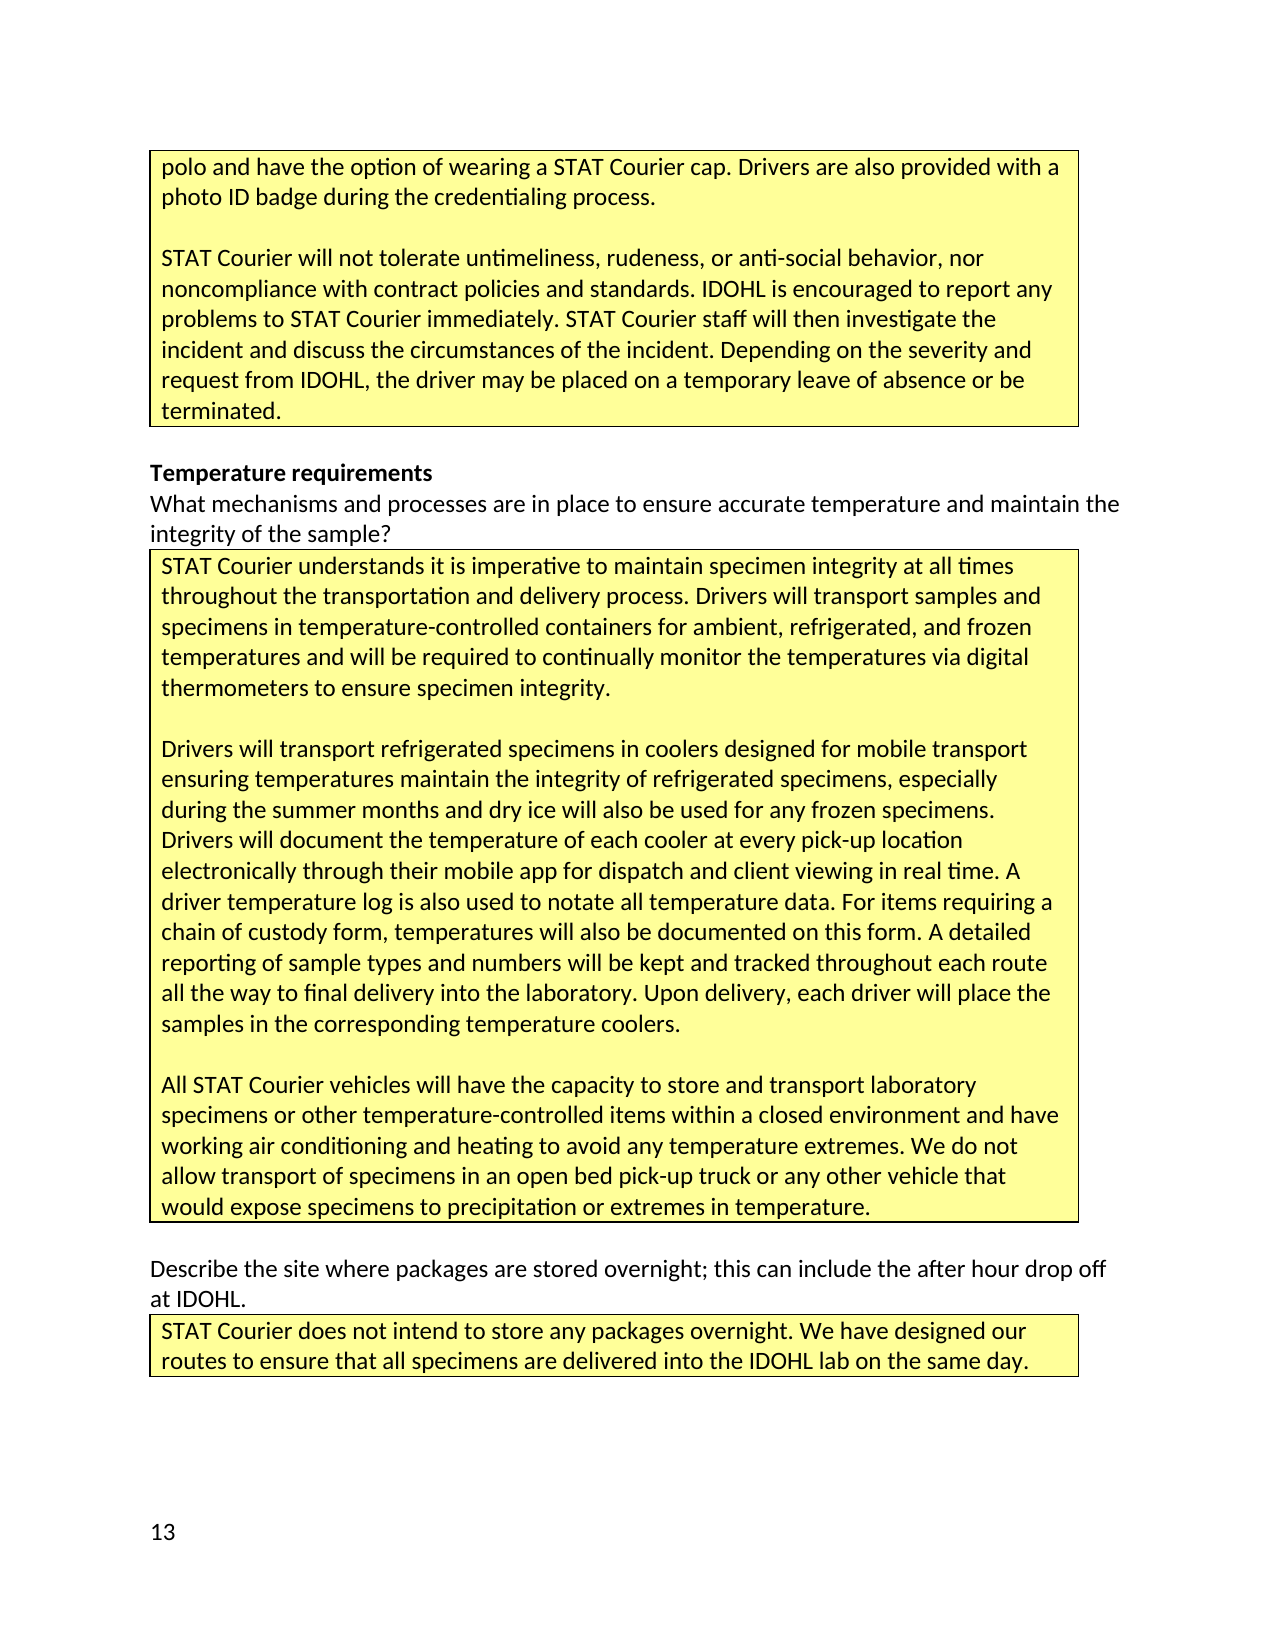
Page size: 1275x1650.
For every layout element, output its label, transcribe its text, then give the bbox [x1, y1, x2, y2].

text What mechanisms and processes are in place to ensure accurate temperature and maintain the integrity of the sample? [150, 488, 1125, 549]
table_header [151, 151, 1078, 426]
text Temperature requirements [150, 457, 1125, 488]
table_header STAT Courier understands it is imperative to maintain specimen integrity at all times throughout the transportation and delivery process. Drivers will transport samples and specimens in temperature-controlled containers for ambient, refrigerated, and frozen temperatures and will be required to continually monitor the temperatures via digital thermometers to ensure specimen integrity. Drivers will transport refrigerated specimens in coolers designed for mobile transport ensuring temperatures maintain the integrity of refrigerated specimens, especially during the summer months and dry ice will also be used for any frozen specimens. Drivers will document the temperature of each cooler at every pick-up location electronically through their mobile app for dispatch and client viewing in real time. A driver temperature log is also used to notate all temperature data. For items requiring a chain of custody form, temperatures will also be documented on this form. A detailed reporting of sample types and numbers will be kept and tracked throughout each route all the way to final delivery into the laboratory. Upon delivery, each driver will place the samples in the corresponding temperature coolers. All STAT Courier vehicles will have the capacity to store and transport laboratory specimens or other temperature-controlled items within a closed environment and have working air conditioning and heating to avoid any temperature extremes. We do not allow transport of specimens in an open bed pick-up truck or any other vehicle that would expose specimens to precipitation or extremes in temperature. [151, 550, 1078, 1221]
text Describe the site where packages are stored overnight; this can include the after hour drop off at IDOHL. [150, 1253, 1125, 1314]
table_header STAT Courier does not intend to store any packages overnight. We have designed our routes to ensure that all specimens are delivered into the IDOHL lab on the same day. [151, 1315, 1078, 1376]
